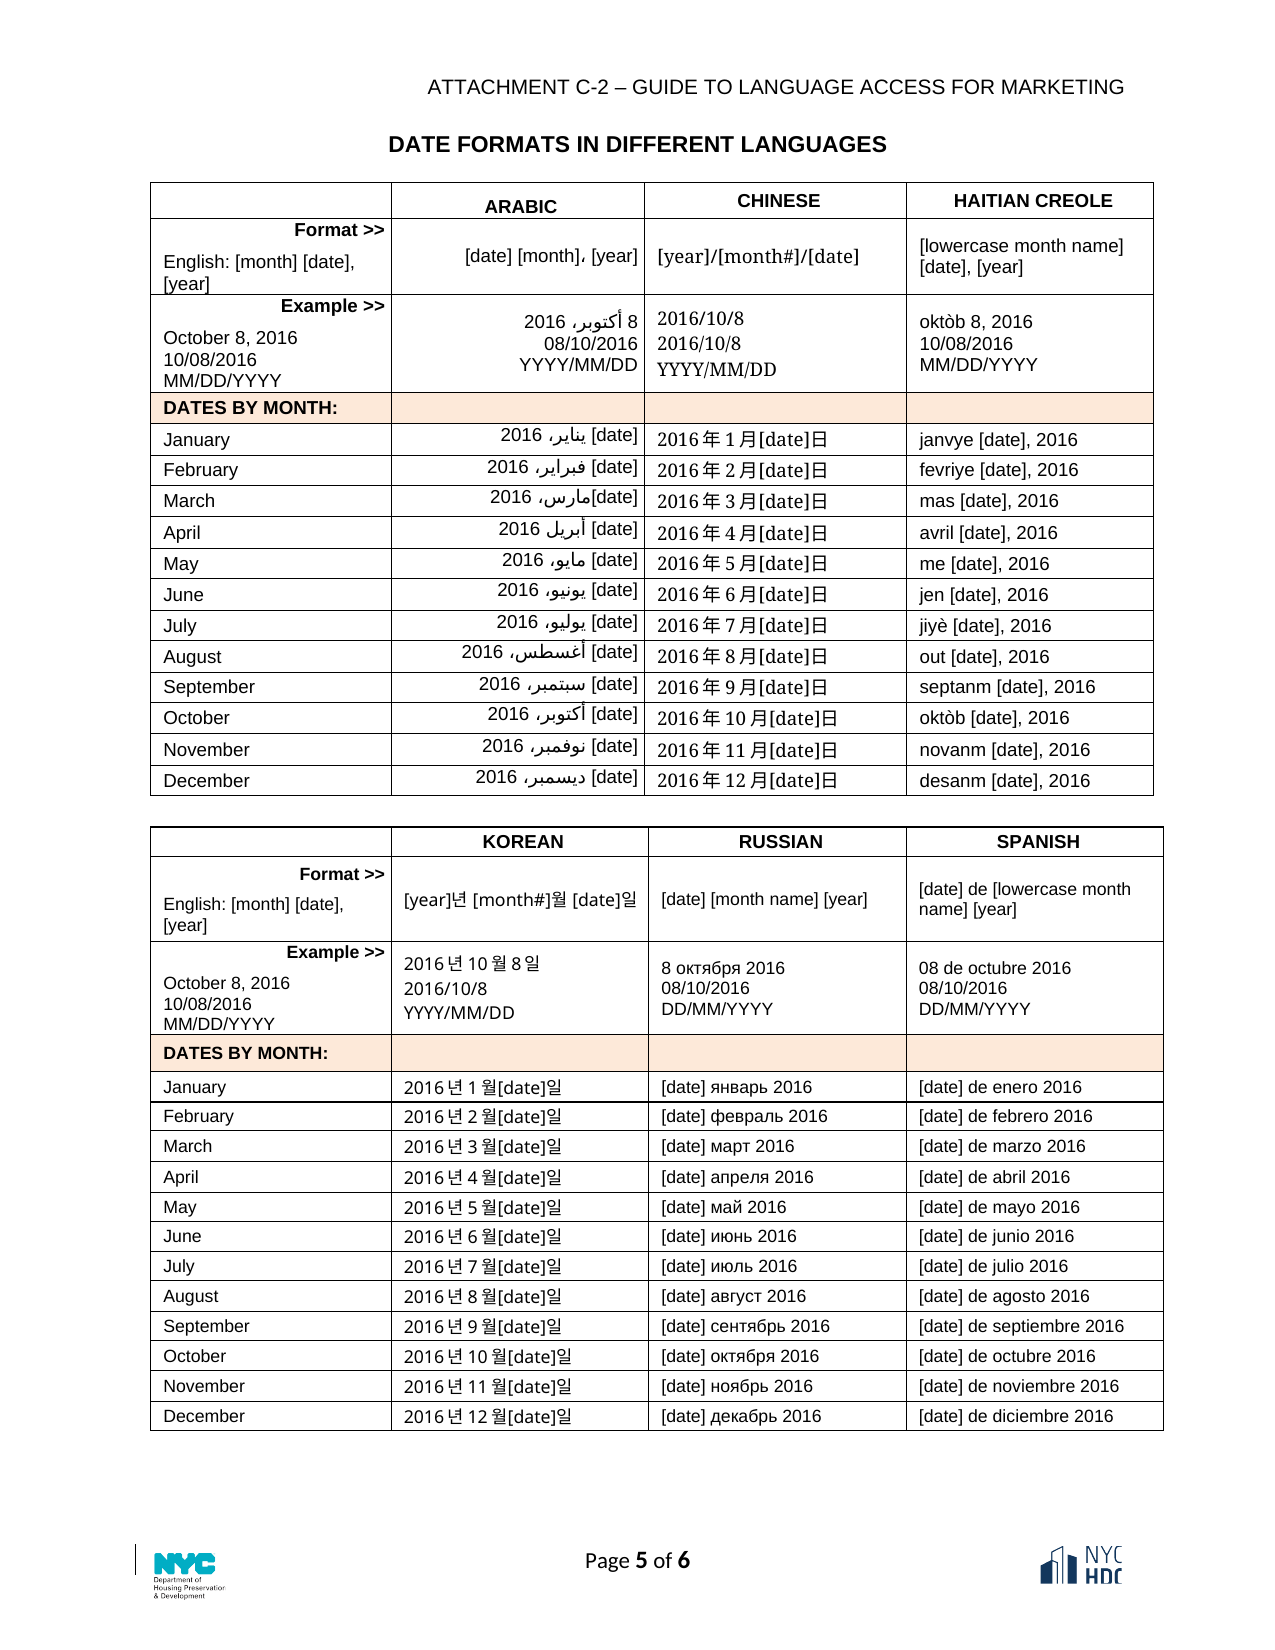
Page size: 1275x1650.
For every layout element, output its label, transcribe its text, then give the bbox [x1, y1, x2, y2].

table_cell janvye [date], 2016 [907, 424, 1153, 454]
table_cell [year] ،[month] [date] [392, 219, 644, 294]
table_cell 2016/10/8 2016/10/8 YYYY/MM/DD [645, 295, 906, 392]
table_cell 2016년9월[date]일 [392, 1312, 648, 1340]
table_cell [date]مارس، 2016 [392, 486, 644, 516]
table_cell oktòb 8, 2016 10/08/2016 MM/DD/YYYY [907, 295, 1153, 392]
table_cell August [151, 1281, 391, 1311]
table_header RUSSIAN [649, 828, 906, 856]
table_cell 2016年11月[date]日 [645, 734, 906, 765]
table_cell July [151, 611, 391, 640]
table_cell June [151, 579, 391, 610]
table_cell [date] de abril 2016 [907, 1162, 1163, 1192]
table_cell [date] يونيو، 2016 [392, 579, 644, 610]
table_cell [date] سبتمبر، 2016 [392, 673, 644, 702]
table_cell May [151, 549, 391, 578]
table_cell [date] апреля 2016 [649, 1162, 906, 1192]
table_cell 2016年9月[date]日 [645, 673, 906, 702]
table_header [151, 183, 391, 217]
table_cell October [151, 1341, 391, 1370]
table_cell December [151, 1402, 391, 1430]
table_header [151, 828, 391, 856]
table_cell 2016년6월[date]일 [392, 1222, 648, 1251]
table_cell [date] de octubre 2016 [907, 1341, 1163, 1370]
table_cell [year]년 [month#]월 [date]일 [392, 857, 648, 941]
table_cell 2016년11월[date]일 [392, 1371, 648, 1401]
table_cell [date] يوليو، 2016 [392, 611, 644, 640]
table_cell [date] مايو، 2016 [392, 549, 644, 578]
table_cell [date] октября 2016 [649, 1341, 906, 1370]
table_cell oktòb [date], 2016 [907, 703, 1153, 733]
table_cell November [151, 1371, 391, 1401]
table_cell [date] de junio 2016 [907, 1222, 1163, 1251]
table_cell [date] июль 2016 [649, 1252, 906, 1280]
table_cell septanm [date], 2016 [907, 673, 1153, 702]
table_cell 8 أكتوبر، 2016 08/10/2016 YYYY/MM/DD [392, 295, 644, 392]
table_cell [392, 1035, 648, 1071]
table_cell jiyè [date], 2016 [907, 611, 1153, 640]
table_cell 2016년10월[date]일 [392, 1341, 648, 1370]
table_cell 2016년7월[date]일 [392, 1252, 648, 1280]
table_cell 2016年7月[date]日 [645, 611, 906, 640]
table_cell 2016년12월[date]일 [392, 1402, 648, 1430]
table_cell [year]/[month#]/[date] [645, 219, 906, 294]
table_cell out [date], 2016 [907, 641, 1153, 672]
table_cell desanm [date], 2016 [907, 766, 1153, 795]
table_cell [date] de [lowercase month name] [year] [907, 857, 1163, 941]
table_cell December [151, 766, 391, 795]
table_cell [date] январь 2016 [649, 1072, 906, 1101]
table_cell [date] ديسمبر، 2016 [392, 766, 644, 795]
table_cell [date] de enero 2016 [907, 1072, 1163, 1101]
table_cell [645, 393, 906, 423]
table_cell mas [date], 2016 [907, 486, 1153, 516]
picture [1040, 1546, 1122, 1584]
table_cell Format >> English: [month] [date], [year] [151, 219, 391, 294]
table_header SPANISH [907, 828, 1163, 856]
table_cell [date] أغسطس، 2016 [392, 641, 644, 672]
table_cell [date] июнь 2016 [649, 1222, 906, 1251]
table_cell 2016年2月[date]日 [645, 456, 906, 484]
table_cell novanm [date], 2016 [907, 734, 1153, 765]
table_cell September [151, 673, 391, 702]
table_cell [date] de marzo 2016 [907, 1131, 1163, 1161]
table_cell avril [date], 2016 [907, 517, 1153, 548]
table_header ARABIC [392, 183, 644, 217]
table_cell 8 октября 2016 08/10/2016 DD/MM/YYYY [649, 942, 906, 1034]
table_cell [date] февраль 2016 [649, 1103, 906, 1130]
table_cell 2016年1月[date]日 [645, 424, 906, 454]
table_cell [date] [month name] [year] [649, 857, 906, 941]
table_cell November [151, 734, 391, 765]
table_cell October [151, 703, 391, 733]
table_cell [date] март 2016 [649, 1131, 906, 1161]
table_cell [392, 393, 644, 423]
table_cell 2016年4月[date]日 [645, 517, 906, 548]
table_cell [date] أبريل 2016 [392, 517, 644, 548]
table_cell 2016년4월[date]일 [392, 1162, 648, 1192]
table_cell August [151, 641, 391, 672]
table_cell [date] август 2016 [649, 1281, 906, 1311]
table_cell 2016年5月[date]日 [645, 549, 906, 578]
table_cell February [151, 1103, 391, 1130]
table_cell March [151, 1131, 391, 1161]
table_cell March [151, 486, 391, 516]
table_cell [date] de mayo 2016 [907, 1193, 1163, 1221]
table_cell DATES BY MONTH: [151, 393, 391, 423]
table_cell [date] فبراير، 2016 [392, 456, 644, 484]
table_cell May [151, 1193, 391, 1221]
table_cell [date] декабрь 2016 [649, 1402, 906, 1430]
table_cell 2016년10월8일 2016/10/8 YYYY/MM/DD [392, 942, 648, 1034]
table_header HAITIAN CREOLE [907, 183, 1153, 217]
table_cell June [151, 1222, 391, 1251]
table_cell [date] de agosto 2016 [907, 1281, 1163, 1311]
table_header KOREAN [392, 828, 648, 856]
table_cell Example >> October 8, 2016 10/08/2016 MM/DD/YYYY [151, 942, 391, 1034]
table_cell [date] de septiembre 2016 [907, 1312, 1163, 1340]
table_cell [date] de diciembre 2016 [907, 1402, 1163, 1430]
table_cell 2016년2월[date]일 [392, 1103, 648, 1130]
table_cell 2016年8月[date]日 [645, 641, 906, 672]
table_cell [date] de noviembre 2016 [907, 1371, 1163, 1401]
table_cell April [151, 1162, 391, 1192]
table_cell 2016년3월[date]일 [392, 1131, 648, 1161]
table_cell 2016年10月[date]日 [645, 703, 906, 733]
table_cell 2016年3月[date]日 [645, 486, 906, 516]
text DATE FORMATS IN DIFFERENT LANGUAGES [150, 131, 1125, 158]
table_header CHINESE [645, 183, 906, 217]
table_cell jen [date], 2016 [907, 579, 1153, 610]
table_cell [907, 393, 1153, 423]
table_cell Format >> English: [month] [date], [year] [151, 857, 391, 941]
table_cell April [151, 517, 391, 548]
table_cell [649, 1035, 906, 1071]
table_cell Example >> October 8, 2016 10/08/2016 MM/DD/YYYY [151, 295, 391, 392]
table_cell September [151, 1312, 391, 1340]
table_cell [date] أكتوبر، 2016 [392, 703, 644, 733]
table_cell February [151, 456, 391, 484]
table_cell [907, 1035, 1163, 1071]
table_cell 2016년8월[date]일 [392, 1281, 648, 1311]
table_cell January [151, 1072, 391, 1101]
picture [154, 1553, 226, 1600]
table_cell July [151, 1252, 391, 1280]
table_cell January [151, 424, 391, 454]
table_cell [date] сентябрь 2016 [649, 1312, 906, 1340]
table_cell 2016年12月[date]日 [645, 766, 906, 795]
table_cell fevriye [date], 2016 [907, 456, 1153, 484]
table_cell [date] يناير، 2016 [392, 424, 644, 454]
table_cell 2016년5월[date]일 [392, 1193, 648, 1221]
table_cell [date] de febrero 2016 [907, 1103, 1163, 1130]
table_cell 08 de octubre 2016 08/10/2016 DD/MM/YYYY [907, 942, 1163, 1034]
table_cell [date] ноябрь 2016 [649, 1371, 906, 1401]
table_cell DATES BY MONTH: [151, 1035, 391, 1071]
table_cell [date] نوفمبر، 2016 [392, 734, 644, 765]
table_cell 2016년1월[date]일 [392, 1072, 648, 1101]
table_cell me [date], 2016 [907, 549, 1153, 578]
table_cell [date] май 2016 [649, 1193, 906, 1221]
table_cell [date] de julio 2016 [907, 1252, 1163, 1280]
table_cell 2016年6月[date]日 [645, 579, 906, 610]
table_cell [lowercase month name] [date], [year] [907, 219, 1153, 294]
